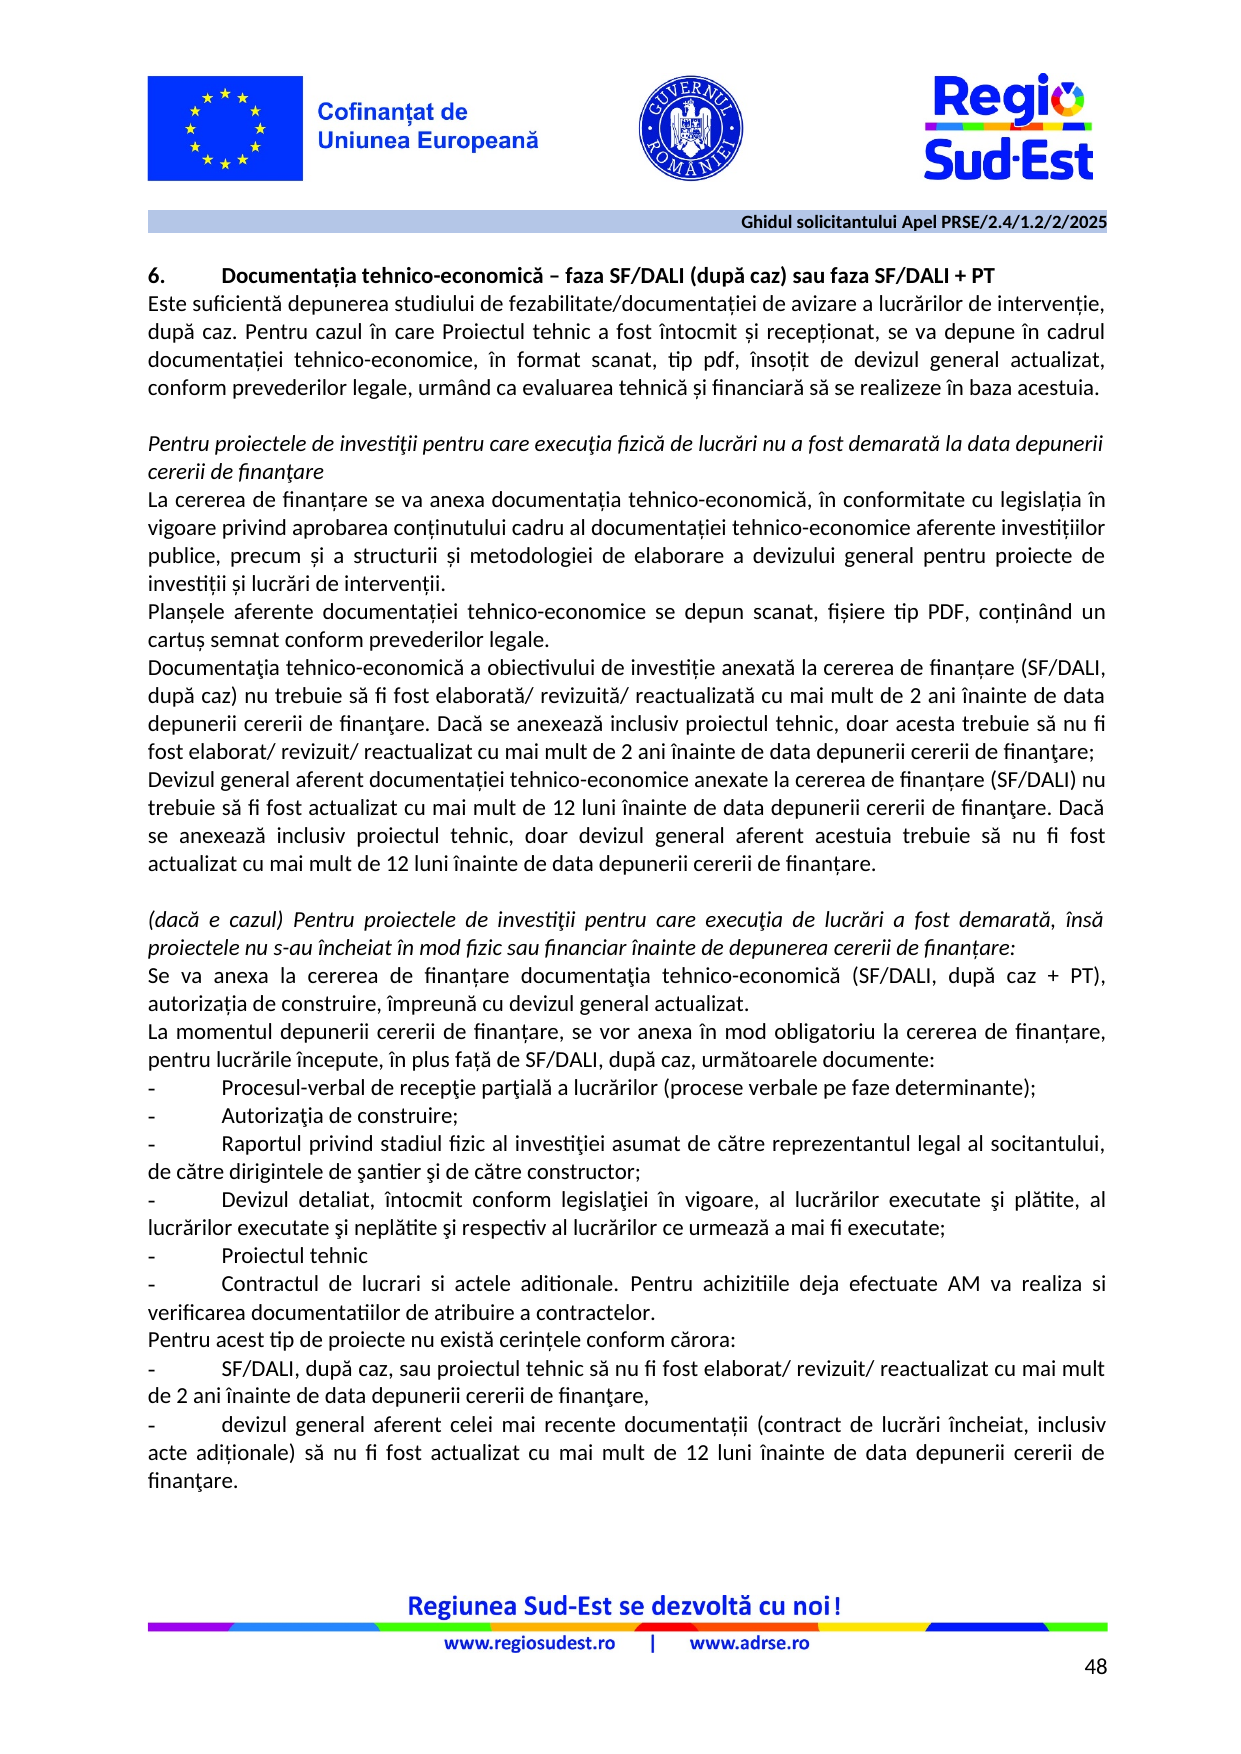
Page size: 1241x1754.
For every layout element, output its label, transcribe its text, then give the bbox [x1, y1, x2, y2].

list devizul general aferent celei mai recente documentații (contract de lucrări încheiat, inclusiv acte adiționale) să nu fi fost actualizat cu mai mult de 12 luni înainte de data depunerii cererii de finanţare. [148, 1410, 1107, 1494]
text Planșele aferente documentației tehnico-economice se depun scanat, fișiere tip PDF, conținând un cartuș semnat conform prevederilor legale. [148, 597, 1107, 653]
list Este suficientă depunerea studiului de fezabilitate/documentației de avizare a lucrărilor de intervenție, după caz. Pentru cazul în care Proiectul tehnic a fost întocmit și recepționat, se va depune în cadrul documentației tehnico-economice, în format scanat, tip pdf, însoțit de devizul general actualizat, conform prevederilor legale, urmând ca evaluarea tehnică și financiară să se realizeze în baza acestuia. [148, 289, 1107, 401]
text La cererea de finanțare se va anexa documentația tehnico-economică, în conformitate cu legislația în vigoare privind aprobarea conținutului cadru al documentației tehnico-economice aferente investițiilor publice, precum și a structurii și metodologiei de elaborare a devizului general pentru proiecte de investiții și lucrări de intervenții. [148, 485, 1107, 597]
list Documentația tehnico-economică – faza SF/DALI (după caz) sau faza SF/DALI + PT [148, 261, 1107, 289]
text La momentul depunerii cererii de finanțare, se vor anexa în mod obligatoriu la cererea de finanțare, pentru lucrările începute, în plus față de SF/DALI, după caz, următoarele documente: [148, 1017, 1107, 1073]
list (dacă e cazul) Pentru proiectele de investiţii pentru care execuţia de lucrări a fost demarată, însă proiectele nu s-au încheiat în mod fizic sau financiar înainte de depunerea cererii de finanțare: [148, 905, 1107, 961]
list Autorizaţia de construire; [148, 1101, 1107, 1129]
text Devizul general aferent documentației tehnico-economice anexate la cererea de finanțare (SF/DALI) nu trebuie să fi fost actualizat cu mai mult de 12 luni înainte de data depunerii cererii de finanţare. Dacă se anexează inclusiv proiectul tehnic, doar devizul general aferent acestuia trebuie să nu fi fost actualizat cu mai mult de 12 luni înainte de data depunerii cererii de finanțare. [148, 765, 1107, 877]
list Contractul de lucrari si actele aditionale. Pentru achizitiile deja efectuate AM va realiza si verificarea documentatiilor de atribuire a contractelor. [148, 1269, 1107, 1326]
list Procesul-verbal de recepţie parţială a lucrărilor (procese verbale pe faze determinante); [148, 1073, 1107, 1101]
list SF/DALI, după caz, sau proiectul tehnic să nu fi fost elaborat/ revizuit/ reactualizat cu mai mult de 2 ani înainte de data depunerii cererii de finanţare, [148, 1354, 1107, 1410]
text Pentru acest tip de proiecte nu există cerințele conform cărora: [148, 1326, 1107, 1354]
picture [147, 1595, 1108, 1653]
text Documentaţia tehnico-economică a obiectivului de investiție anexată la cererea de finanțare (SF/DALI, după caz) nu trebuie să fi fost elaborată/ revizuită/ reactualizată cu mai mult de 2 ani înainte de data depunerii cererii de finanţare. Dacă se anexează inclusiv proiectul tehnic, doar acesta trebuie să nu fi fost elaborat/ revizuit/ reactualizat cu mai mult de 2 ani înainte de data depunerii cererii de finanţare; [148, 653, 1107, 765]
text Pentru proiectele de investiţii pentru care execuţia fizică de lucrări nu a fost demarată la data depunerii cererii de finanţare [148, 429, 1107, 485]
list Devizul detaliat, întocmit conform legislaţiei în vigoare, al lucrărilor executate şi plătite, al lucrărilor executate şi neplătite şi respectiv al lucrărilor ce urmează a mai fi executate; [148, 1186, 1107, 1242]
text Se va anexa la cererea de finanțare documentaţia tehnico-economică (SF/DALI, după caz + PT), autorizația de construire, împreună cu devizul general actualizat. [148, 961, 1107, 1017]
list Raportul privind stadiul fizic al investiţiei asumat de către reprezentantul legal al socitantului, de către dirigintele de şantier şi de către constructor; [148, 1129, 1107, 1186]
list Proiectul tehnic [148, 1242, 1107, 1269]
picture [147, 73, 1093, 182]
